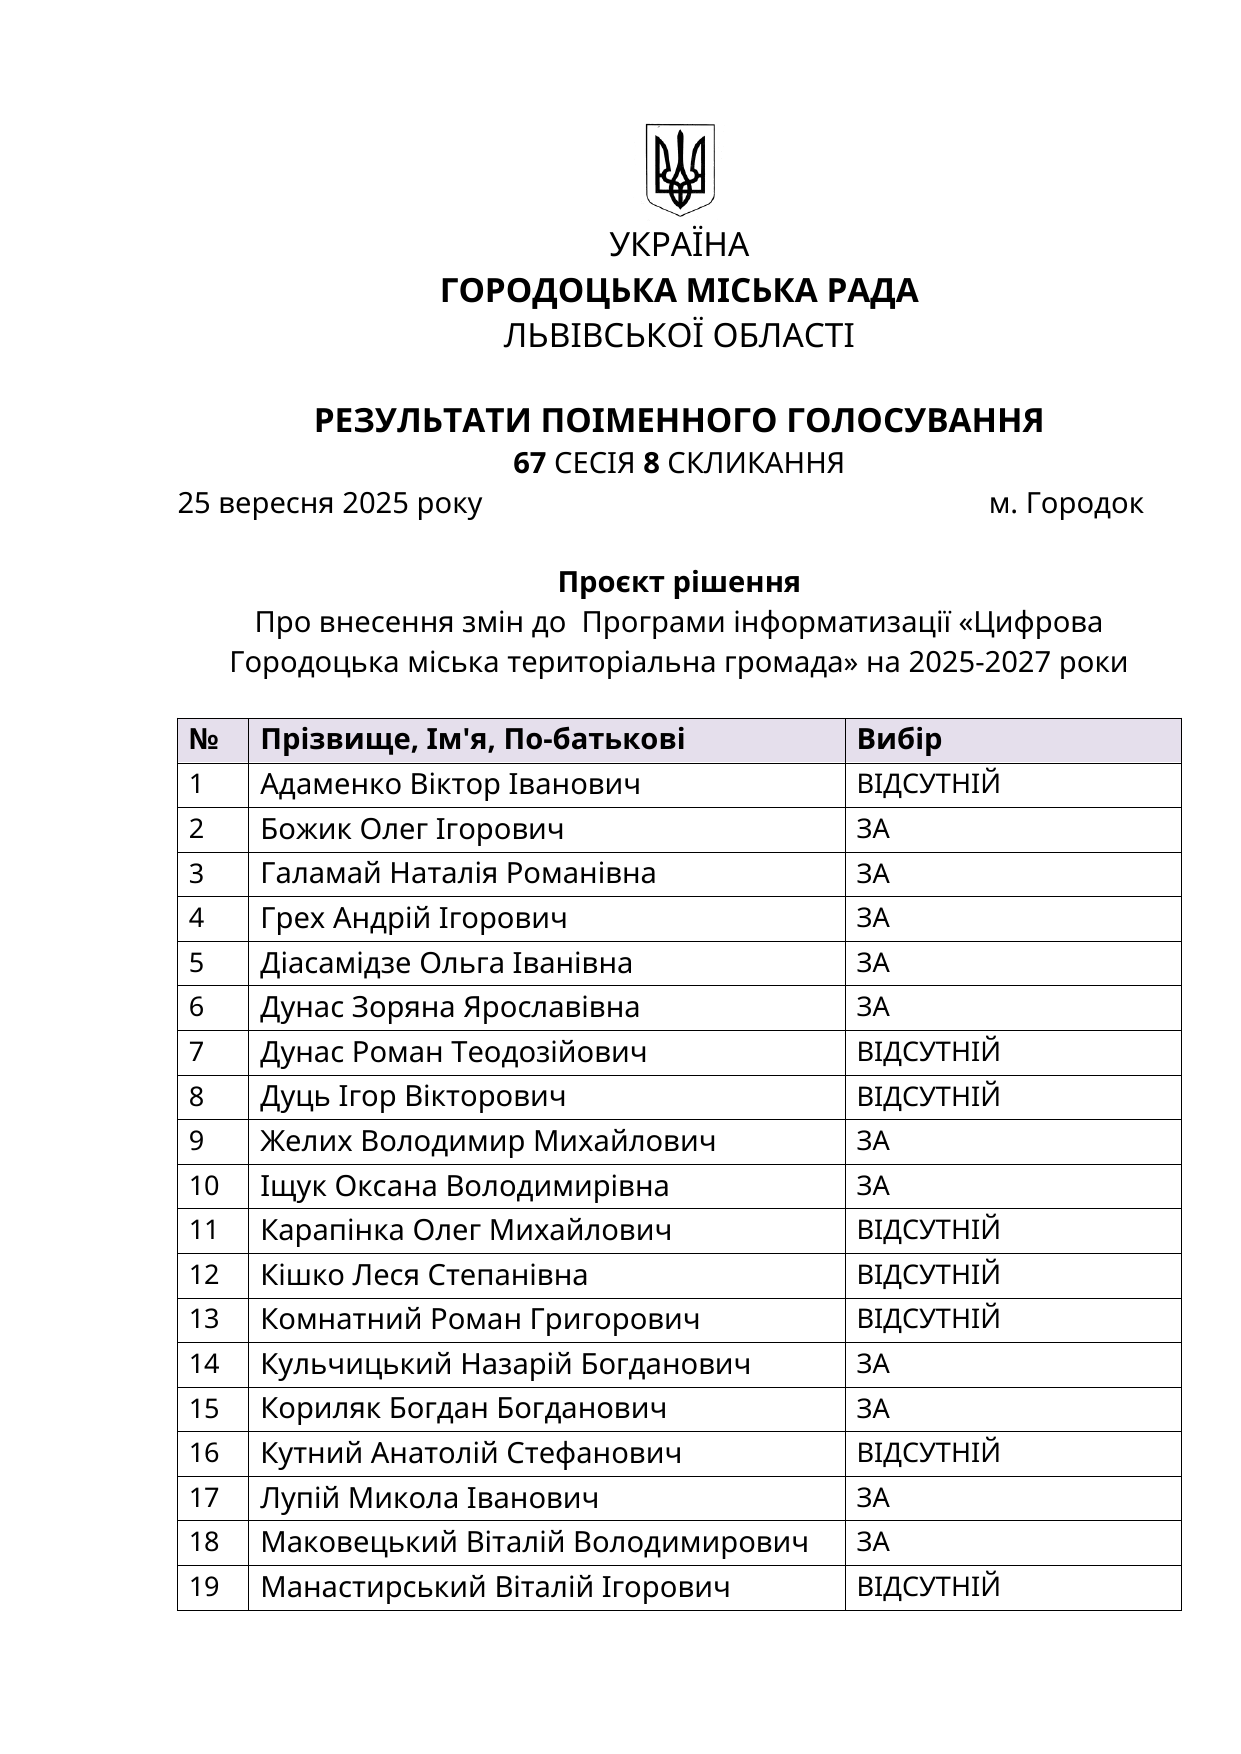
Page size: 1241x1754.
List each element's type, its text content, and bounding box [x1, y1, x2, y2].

table_cell Дунас Роман Теодозійович [249, 1031, 845, 1074]
table_cell 6 [178, 986, 248, 1030]
table_cell Манастирський Віталій Ігорович [249, 1566, 845, 1609]
table_cell 5 [178, 942, 248, 985]
table_cell 16 [178, 1432, 248, 1476]
table_cell Галамай Наталія Романівна [249, 853, 845, 896]
text Проєкт рішення [177, 561, 1181, 601]
table_cell 19 [178, 1566, 248, 1609]
table_cell Адаменко Віктор Іванович [249, 764, 845, 807]
text 67 СЕСІЯ 8 СКЛИКАННЯ [177, 442, 1181, 482]
table_cell 9 [178, 1120, 248, 1164]
table_cell ВІДСУТНІЙ [846, 1209, 1181, 1253]
table_cell Маковецький Віталій Володимирович [249, 1521, 845, 1565]
table_cell 4 [178, 897, 248, 941]
text УКРАЇНА [177, 221, 1181, 266]
table_cell Діасамідзе Ольга Іванівна [249, 942, 845, 985]
table_cell 12 [178, 1254, 248, 1297]
table_cell 11 [178, 1209, 248, 1253]
table_header Вибір [846, 719, 1181, 762]
table_cell ВІДСУТНІЙ [846, 1299, 1181, 1342]
table_cell ЗА [846, 1120, 1181, 1164]
table_cell Іщук Оксана Володимирівна [249, 1165, 845, 1208]
table_cell Грех Андрій Ігорович [249, 897, 845, 941]
table_cell ЗА [846, 1521, 1181, 1565]
table_cell ВІДСУТНІЙ [846, 1566, 1181, 1609]
table_cell Кориляк Богдан Богданович [249, 1388, 845, 1431]
table_cell ЗА [846, 942, 1181, 985]
table_cell ВІДСУТНІЙ [846, 1432, 1181, 1476]
table_cell 3 [178, 853, 248, 896]
table_cell Комнатний Роман Григорович [249, 1299, 845, 1342]
table_cell ЗА [846, 1165, 1181, 1208]
table_cell ЗА [846, 986, 1181, 1030]
table_cell ЗА [846, 1477, 1181, 1520]
table_cell ЗА [846, 897, 1181, 941]
text Про внесення змін до Програми інформатизації «Цифрова Городоцька міська територіальна громада» на 2025-2027 роки [177, 601, 1181, 681]
table_cell 1 [178, 764, 248, 807]
table_cell ВІДСУТНІЙ [846, 1076, 1181, 1119]
table_cell ВІДСУТНІЙ [846, 1254, 1181, 1297]
table_header № [178, 719, 248, 762]
text ЛЬВІВСЬКОЇ ОБЛАСТІ [177, 312, 1181, 357]
table_cell 15 [178, 1388, 248, 1431]
table_cell 14 [178, 1343, 248, 1387]
text ГОРОДОЦЬКА МІСЬКА РАДА [177, 266, 1181, 312]
table_cell 8 [178, 1076, 248, 1119]
table_cell 7 [178, 1031, 248, 1074]
picture [633, 118, 726, 221]
table_cell ВІДСУТНІЙ [846, 1031, 1181, 1074]
table_cell Лупій Микола Іванович [249, 1477, 845, 1520]
table_cell Кішко Леся Степанівна [249, 1254, 845, 1297]
table_cell 2 [178, 808, 248, 852]
table_cell Желих Володимир Михайлович [249, 1120, 845, 1164]
table_cell Дунас Зоряна Ярославівна [249, 986, 845, 1030]
text РЕЗУЛЬТАТИ ПОІМЕННОГО ГОЛОСУВАННЯ [177, 397, 1181, 442]
table_cell Карапінка Олег Михайлович [249, 1209, 845, 1253]
table_cell Дуць Ігор Вікторович [249, 1076, 845, 1119]
table_cell ЗА [846, 808, 1181, 852]
table_cell 18 [178, 1521, 248, 1565]
table_cell 17 [178, 1477, 248, 1520]
text 25 вересня 2025 року м. Городок [177, 482, 1181, 522]
table_cell ВІДСУТНІЙ [846, 764, 1181, 807]
table_cell ЗА [846, 1388, 1181, 1431]
table_cell Кутний Анатолій Стефанович [249, 1432, 845, 1476]
table_header Прізвище, Ім'я, По-батькові [249, 719, 845, 762]
table_cell 10 [178, 1165, 248, 1208]
table_cell Кульчицький Назарій Богданович [249, 1343, 845, 1387]
table_cell 13 [178, 1299, 248, 1342]
table_cell Божик Олег Ігорович [249, 808, 845, 852]
table_cell ЗА [846, 853, 1181, 896]
table_cell ЗА [846, 1343, 1181, 1387]
